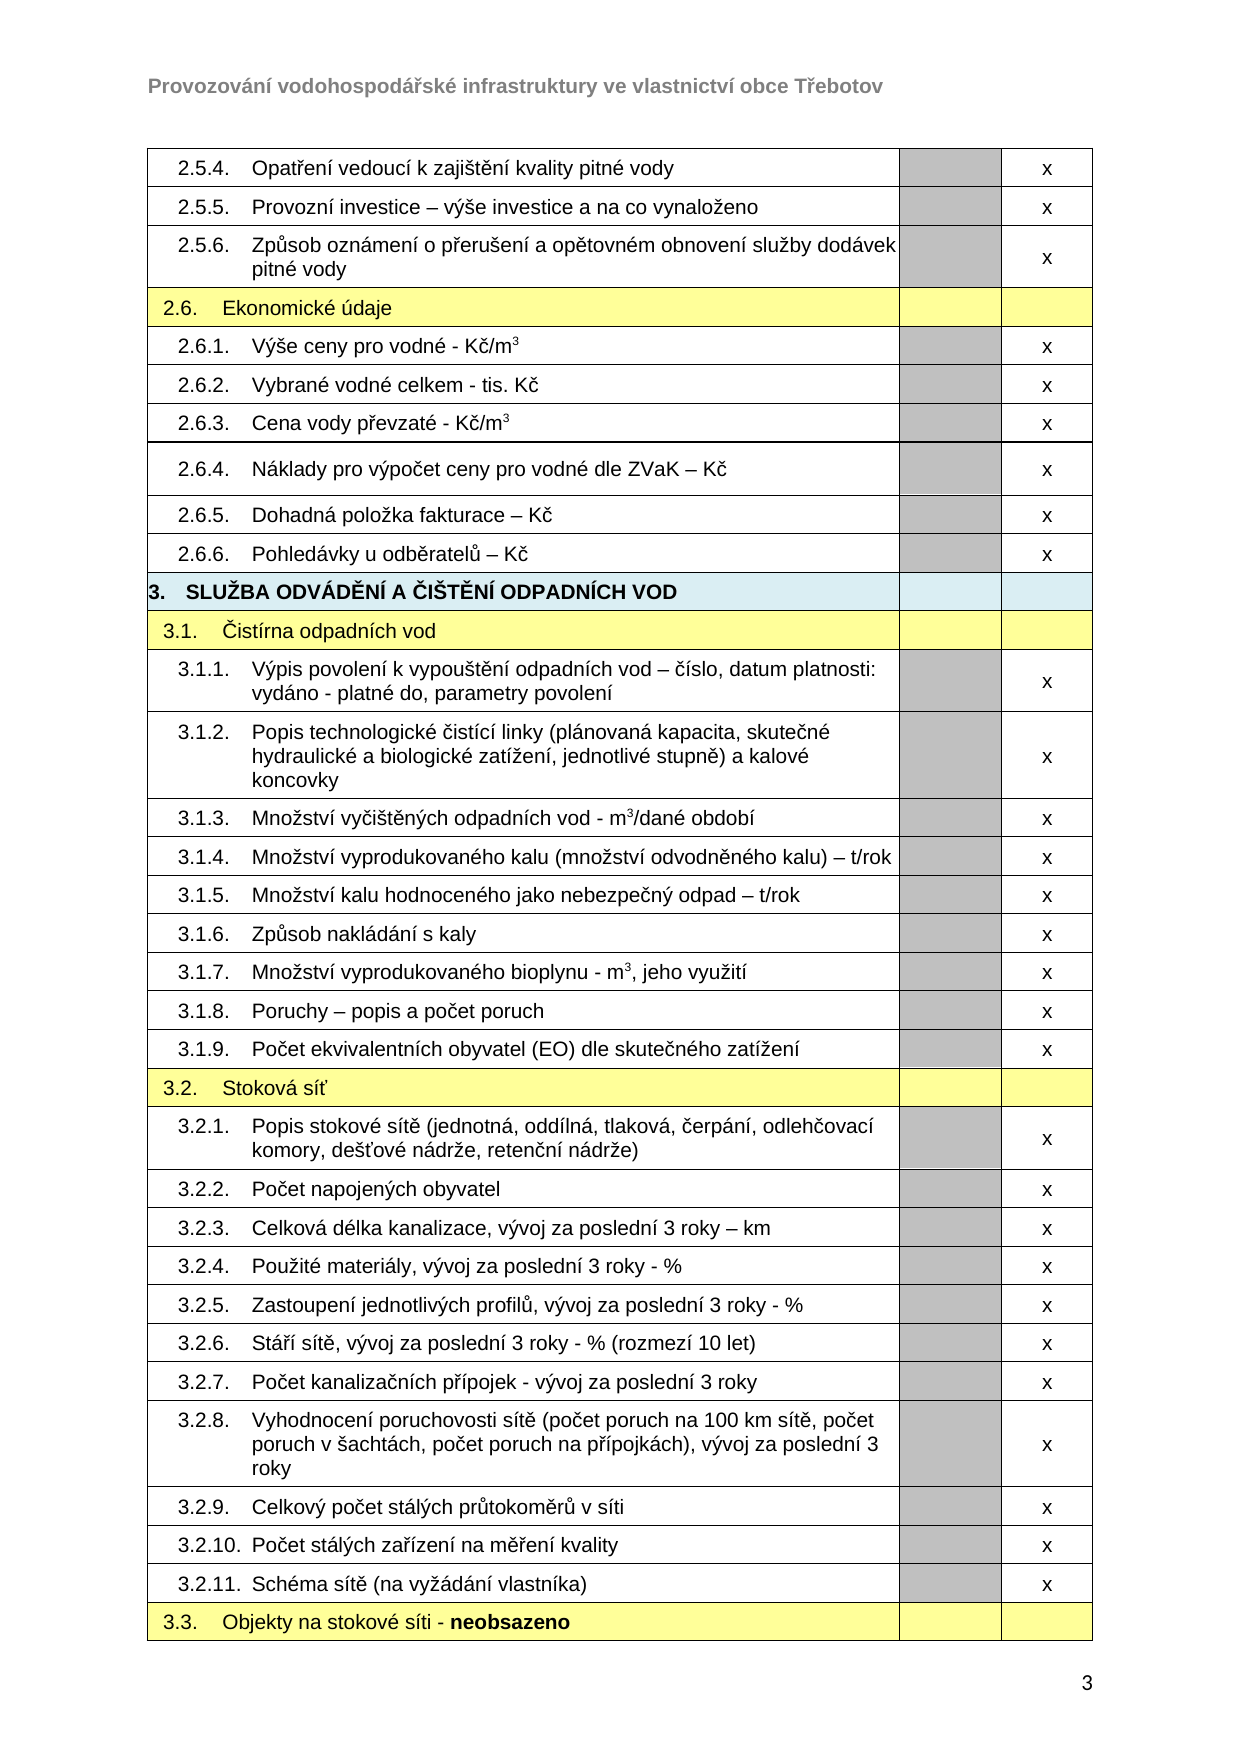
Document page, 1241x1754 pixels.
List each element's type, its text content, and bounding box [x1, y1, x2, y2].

table_cell x [1002, 1247, 1092, 1284]
table_cell [900, 534, 1001, 572]
table_cell x [1002, 837, 1092, 875]
table_cell x [1002, 1285, 1092, 1323]
table_cell x [1002, 1526, 1092, 1563]
table_cell x [1002, 496, 1092, 533]
table_cell x [1002, 1208, 1092, 1246]
table_cell [900, 1526, 1001, 1563]
table_cell [900, 991, 1001, 1029]
table_cell x [1002, 712, 1092, 798]
table_cell x [1002, 1487, 1092, 1525]
table_cell Výše ceny pro vodné - Kč/m3 [148, 327, 899, 364]
table_cell x [1002, 443, 1092, 494]
table_cell [900, 650, 1001, 711]
table_cell Množství vyprodukovaného bioplynu - m3, jeho využití [148, 953, 899, 990]
table_cell x [1002, 404, 1092, 441]
table_cell Popis stokové sítě (jednotná, oddílná, tlaková, čerpání, odlehčovací komory, dešťové nádrže, retenční nádrže) [148, 1107, 899, 1168]
table_cell x [1002, 876, 1092, 913]
table_cell [900, 1069, 1001, 1106]
table_cell x [1002, 1401, 1092, 1486]
table_cell Počet ekvivalentních obyvatel (EO) dle skutečného zatížení [148, 1030, 899, 1067]
table_cell Zastoupení jednotlivých profilů, vývoj za poslední 3 roky - % [148, 1285, 899, 1323]
table_cell Množství vyčištěných odpadních vod - m3/dané období [148, 799, 899, 836]
table_cell x [1002, 149, 1092, 186]
table_cell Cena vody převzaté - Kč/m3 [148, 404, 899, 441]
table_cell Čistírna odpadních vod [148, 611, 899, 649]
table_cell Opatření vedoucí k zajištění kvality pitné vody [148, 149, 899, 186]
table_cell [900, 496, 1001, 533]
table_cell Pohledávky u odběratelů – Kč [148, 534, 899, 572]
table_cell [900, 1324, 1001, 1361]
table_cell [900, 914, 1001, 952]
table_cell Celkový počet stálých průtokoměrů v síti [148, 1487, 899, 1525]
table_cell x [1002, 1324, 1092, 1361]
table_cell Vyhodnocení poruchovosti sítě (počet poruch na 100 km sítě, počet poruch v šachtách, počet poruch na přípojkách), vývoj za poslední 3 roky [148, 1401, 899, 1486]
table_cell [900, 799, 1001, 836]
table_cell [900, 404, 1001, 441]
table_cell [900, 443, 1001, 494]
table_cell [900, 573, 1001, 610]
table_cell [900, 149, 1001, 186]
table_cell x [1002, 991, 1092, 1029]
table_cell Stoková síť [148, 1069, 899, 1106]
table_cell Poruchy – popis a počet poruch [148, 991, 899, 1029]
table_cell [900, 953, 1001, 990]
table_cell [900, 1362, 1001, 1400]
table_cell Celková délka kanalizace, vývoj za poslední 3 roky – km [148, 1208, 899, 1246]
table_cell Vybrané vodné celkem - tis. Kč [148, 365, 899, 403]
table_cell Ekonomické údaje [148, 288, 899, 326]
table_cell Provozní investice – výše investice a na co vynaloženo [148, 187, 899, 225]
table_cell [900, 712, 1001, 798]
table_cell Schéma sítě (na vyžádání vlastníka) [148, 1564, 899, 1602]
table_cell [900, 327, 1001, 364]
table_cell [900, 187, 1001, 225]
table_cell Dohadná položka fakturace – Kč [148, 496, 899, 533]
table_cell [900, 1285, 1001, 1323]
table_cell [900, 1208, 1001, 1246]
table_cell Způsob nakládání s kaly [148, 914, 899, 952]
table_cell [900, 1107, 1001, 1168]
table_cell [900, 611, 1001, 649]
table_cell [900, 1247, 1001, 1284]
table_cell [1002, 1603, 1092, 1640]
table_cell Počet napojených obyvatel [148, 1170, 899, 1207]
table_cell Počet kanalizačních přípojek - vývoj za poslední 3 roky [148, 1362, 899, 1400]
table_cell Množství vyprodukovaného kalu (množství odvodněného kalu) – t/rok [148, 837, 899, 875]
table_cell x [1002, 365, 1092, 403]
table_cell x [1002, 1107, 1092, 1168]
table_cell [900, 1603, 1001, 1640]
table_cell x [1002, 1362, 1092, 1400]
table_cell Množství kalu hodnoceného jako nebezpečný odpad – t/rok [148, 876, 899, 913]
table_cell [900, 288, 1001, 326]
table_cell [900, 1170, 1001, 1207]
table_cell Služba odvádění a čištění odpadních vod [148, 573, 899, 610]
table_cell x [1002, 327, 1092, 364]
table_cell x [1002, 226, 1092, 287]
table_cell x [1002, 953, 1092, 990]
table_cell [1002, 288, 1092, 326]
table_cell Použité materiály, vývoj za poslední 3 roky - % [148, 1247, 899, 1284]
table_cell x [1002, 187, 1092, 225]
table_cell Způsob oznámení o přerušení a opětovném obnovení služby dodávek pitné vody [148, 226, 899, 287]
table_cell x [1002, 534, 1092, 572]
table_cell x [1002, 914, 1092, 952]
table_cell [1002, 573, 1092, 610]
table_cell x [1002, 799, 1092, 836]
table_cell [1002, 611, 1092, 649]
table_cell x [1002, 1170, 1092, 1207]
table_cell Popis technologické čistící linky (plánovaná kapacita, skutečné hydraulické a biologické zatížení, jednotlivé stupně) a kalové koncovky [148, 712, 899, 798]
table_cell Počet stálých zařízení na měření kvality [148, 1526, 899, 1563]
table_cell [900, 226, 1001, 287]
table_cell Náklady pro výpočet ceny pro vodné dle ZVaK – Kč [148, 443, 899, 494]
table_cell Výpis povolení k vypouštění odpadních vod – číslo, datum platnosti: vydáno - platné do, parametry povolení [148, 650, 899, 711]
table_cell [900, 365, 1001, 403]
table_cell x [1002, 1564, 1092, 1602]
table_cell [1002, 1069, 1092, 1106]
table_cell [900, 837, 1001, 875]
table_cell x [1002, 1030, 1092, 1067]
table_cell [900, 1401, 1001, 1486]
table_cell Objekty na stokové síti - neobsazeno [148, 1603, 899, 1640]
table_cell [900, 1564, 1001, 1602]
table_cell x [1002, 650, 1092, 711]
table_cell [900, 1487, 1001, 1525]
table_cell [900, 876, 1001, 913]
table_cell [900, 1030, 1001, 1067]
table_cell Stáří sítě, vývoj za poslední 3 roky - % (rozmezí 10 let) [148, 1324, 899, 1361]
